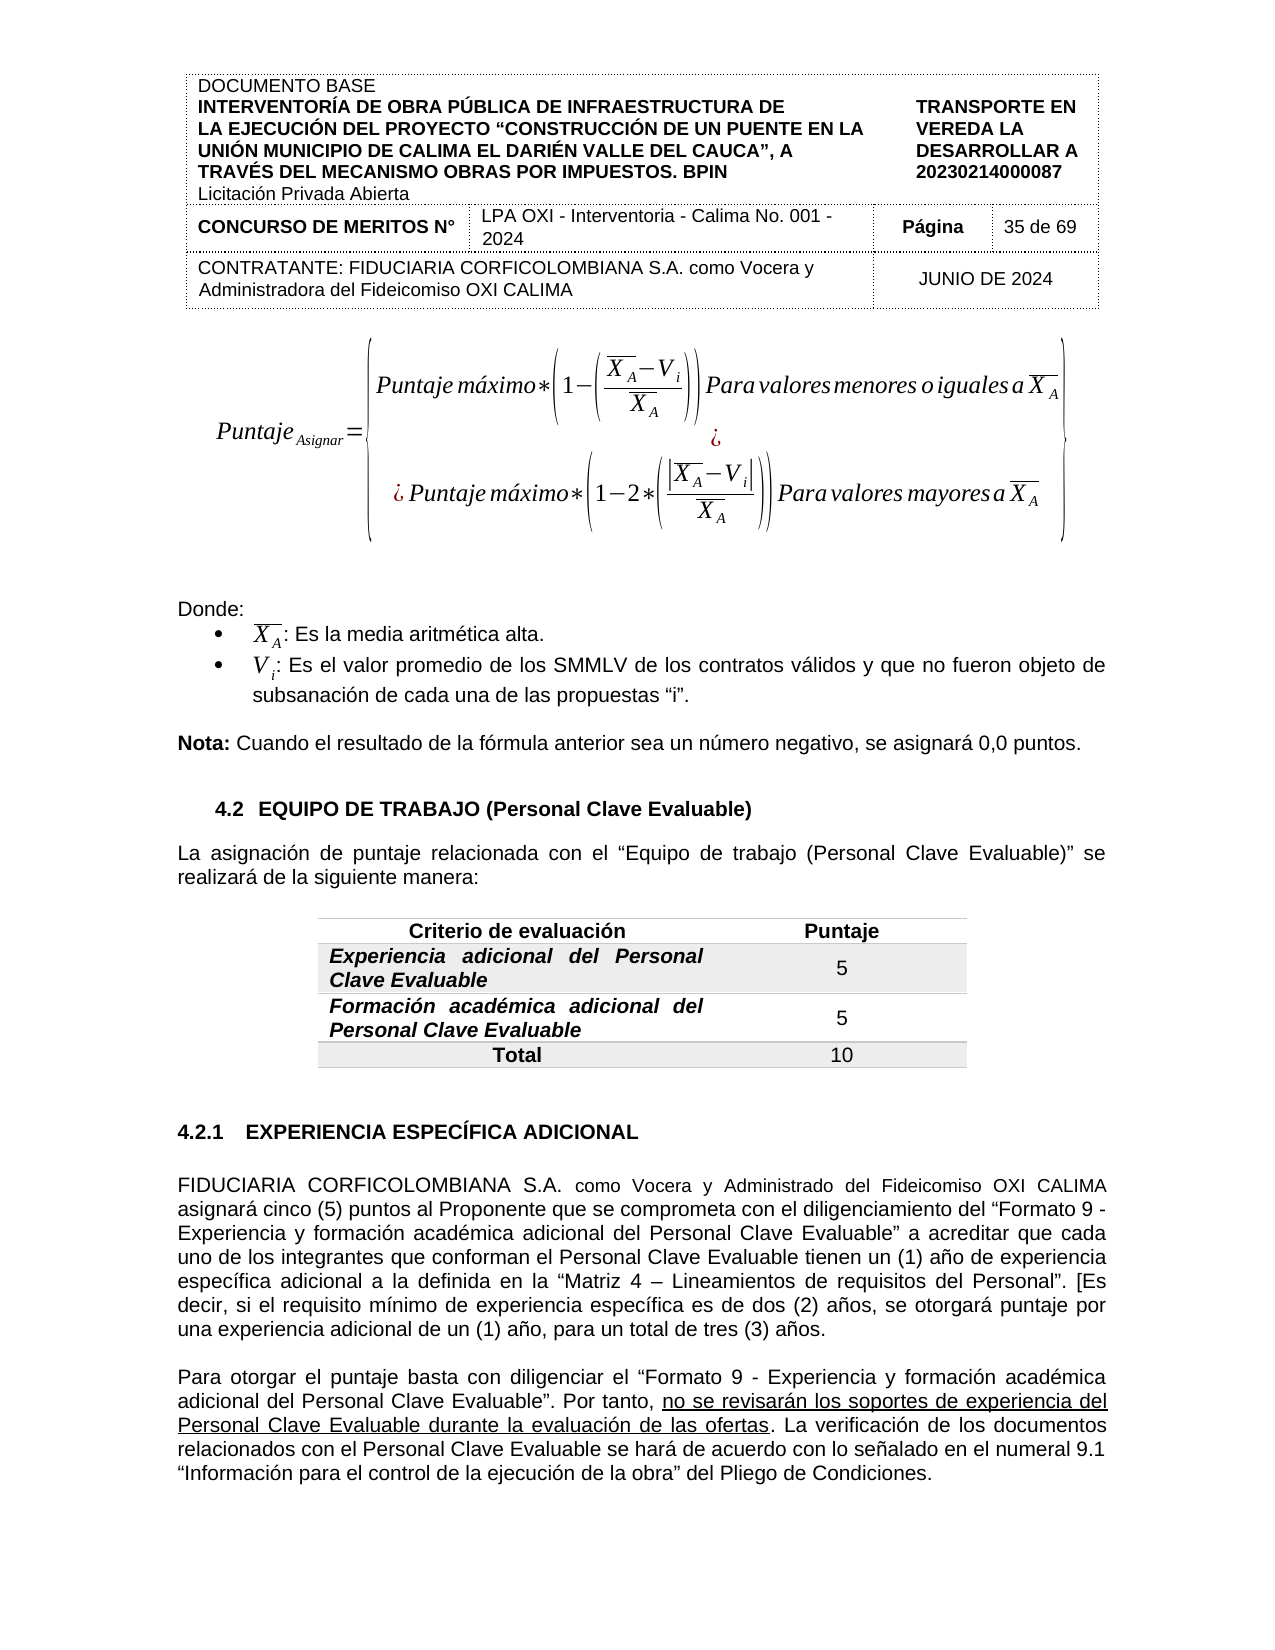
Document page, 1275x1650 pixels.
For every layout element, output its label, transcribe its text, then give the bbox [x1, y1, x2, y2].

list : Es la media aritmética alta. [215, 621, 1107, 652]
list : Es el valor promedio de los SMMLV de los contratos válidos y que no fueron objeto de subsanación de cada una de las propuestas “i”. [215, 652, 1107, 707]
text Nota: Cuando el resultado de la fórmula anterior sea un número negativo, se asignará 0,0 puntos. [177, 731, 1107, 755]
table_cell Total [318, 1043, 717, 1067]
table_cell Experiencia adicional del Personal Clave Evaluable [318, 944, 717, 992]
table_cell 5 [717, 944, 967, 992]
text Para otorgar el puntaje basta con diligenciar el “Formato 9 - Experiencia y formación académica adicional del Personal Clave Evaluable”. Por tanto, no se revisarán los soportes de experiencia del Personal Clave Evaluable durante la evaluación de las ofertas. La verificación de los documentos relacionados con el Personal Clave Evaluable se hará de acuerdo con lo señalado en el numeral 9.1 “Información para el control de la ejecución de la obra” del Pliego de Condiciones. [177, 1364, 1107, 1484]
text Donde: [177, 597, 1107, 621]
table_header Puntaje [717, 919, 967, 943]
table_cell Formación académica adicional del Personal Clave Evaluable [318, 994, 717, 1041]
table_header Criterio de evaluación [318, 919, 717, 943]
list EQUIPO DE TRABAJO (Personal Clave Evaluable) [215, 796, 1107, 820]
subtitle 4.2.1 EXPERIENCIA ESPECÍFICA ADICIONAL [177, 1120, 1107, 1144]
table_cell 10 [717, 1043, 967, 1067]
text FIDUCIARIA CORFICOLOMBIANA S.A. como Vocera y Administrado del Fideicomiso OXI CALIMA asignará cinco (5) puntos al Proponente que se comprometa con el diligenciamiento del “Formato 9 - Experiencia y formación académica adicional del Personal Clave Evaluable” a acreditar que cada uno de los integrantes que conforman el Personal Clave Evaluable tienen un (1) año de experiencia específica adicional a la definida en la “Matriz 4 – Lineamientos de requisitos del Personal”. [Es decir, si el requisito mínimo de experiencia específica es de dos (2) años, se otorgará puntaje por una experiencia adicional de un (1) año, para un total de tres (3) años. [177, 1173, 1107, 1341]
table_cell 5 [717, 994, 967, 1041]
text La asignación de puntaje relacionada con el “Equipo de trabajo (Personal Clave Evaluable)” se realizará de la siguiente manera: [177, 841, 1107, 889]
